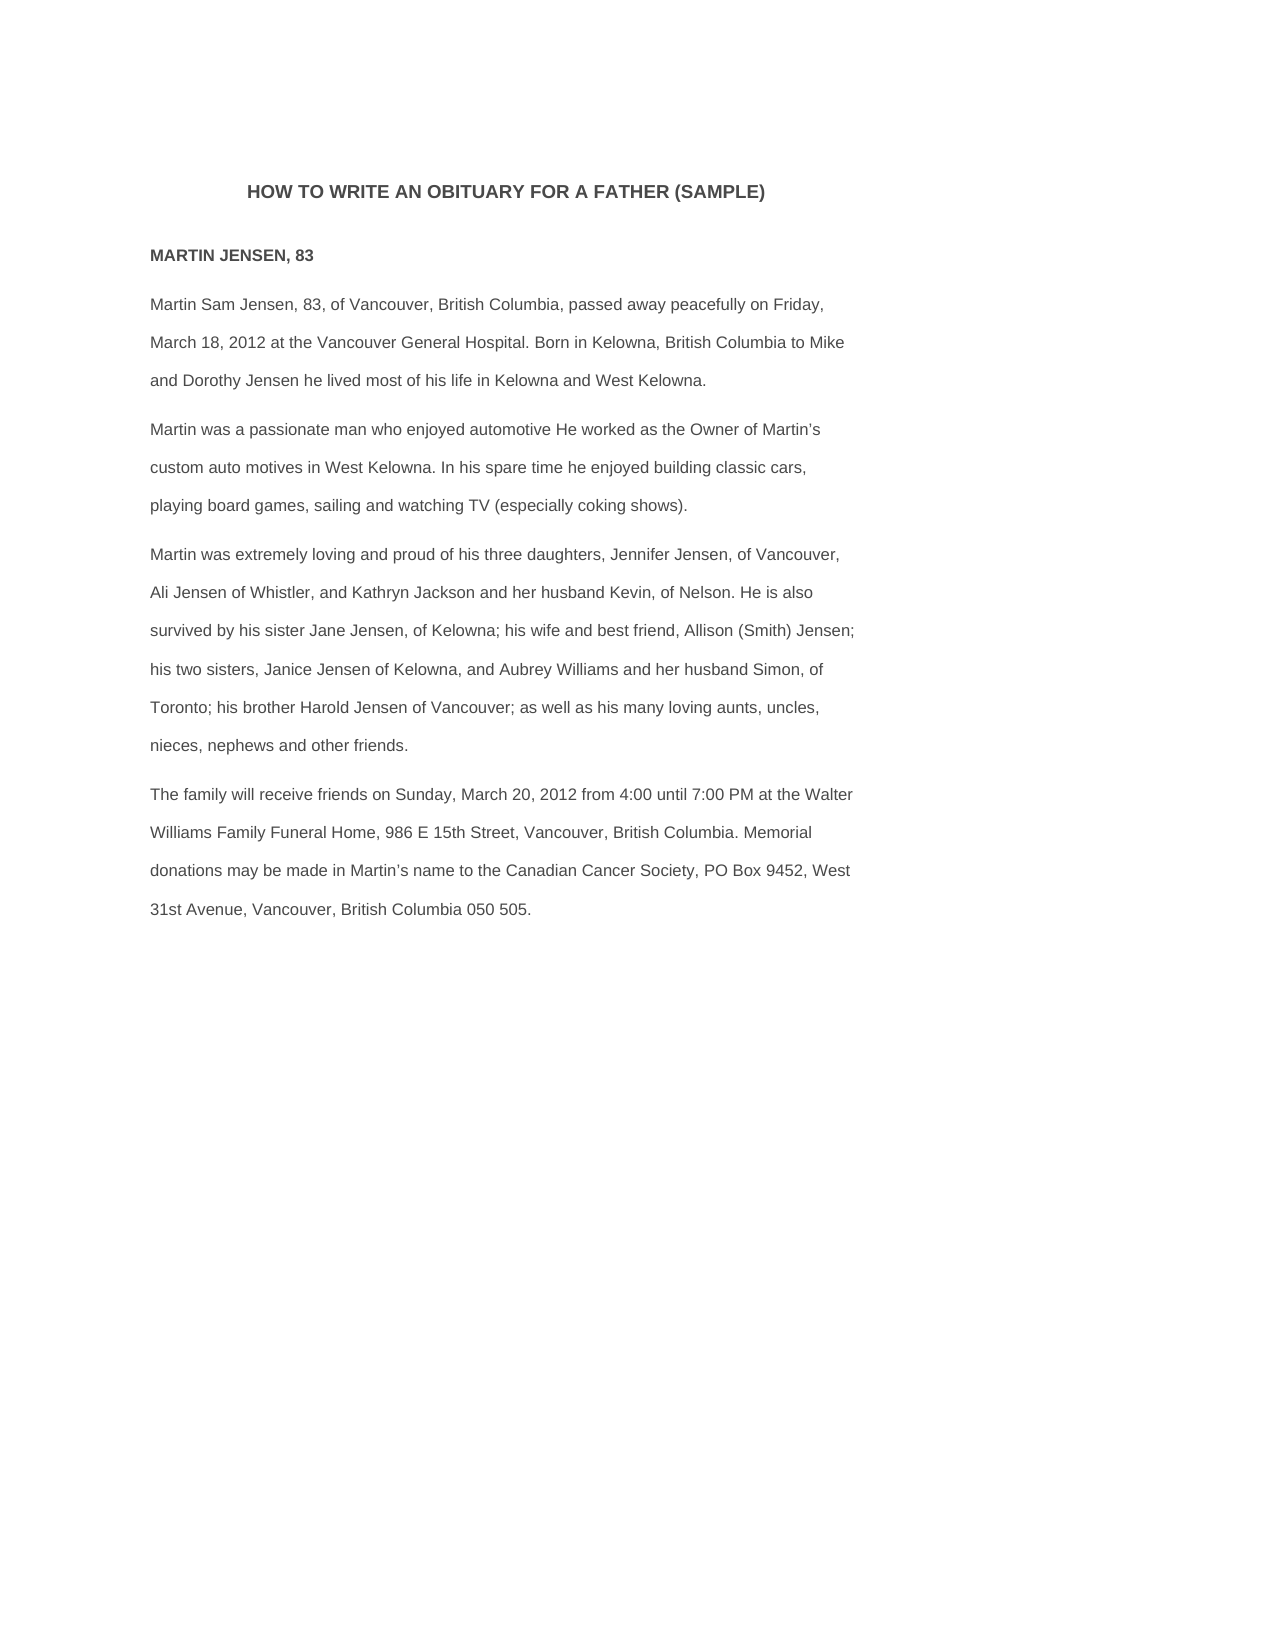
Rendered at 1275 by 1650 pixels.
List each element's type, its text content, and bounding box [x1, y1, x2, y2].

text Martin Sam Jensen, 83, of Vancouver, British Columbia, passed away peacefully on Friday, March 18, 2012 at the Vancouver General Hospital. Born in Kelowna, British Columbia to Mike and Dorothy Jensen he lived most of his life in Kelowna and West Kelowna. [150, 294, 862, 390]
text Martin was extremely loving and proud of his three daughters, Jennifer Jensen, of Vancouver, Ali Jensen of Whistler, and Kathryn Jackson and her husband Kevin, of Nelson. He is also survived by his sister Jane Jensen, of Kelowna; his wife and best friend, Allison (Smith) Jensen; his two sisters, Janice Jensen of Kelowna, and Aubrey Williams and her husband Simon, of Toronto; his brother Harold Jensen of Vancouver; as well as his many loving aunts, uncles, nieces, nephews and other friends. [150, 544, 862, 755]
text HOW TO WRITE AN OBITUARY FOR A FATHER (SAMPLE) [150, 181, 862, 203]
text MARTIN JENSEN, 83 [150, 246, 862, 265]
text The family will receive friends on Sunday, March 20, 2012 from 4:00 until 7:00 PM at the Walter Williams Family Funeral Home, 986 E 15th Street, Vancouver, British Columbia. Memorial donations may be made in Martin’s name to the Canadian Cancer Society, PO Box 9452, West 31st Avenue, Vancouver, British Columbia 050 505. [150, 784, 862, 919]
text Martin was a passionate man who enjoyed automotive He worked as the Owner of Martin’s custom auto motives in West Kelowna. In his spare time he enjoyed building classic cars, playing board games, sailing and watching TV (especially coking shows). [150, 419, 862, 515]
